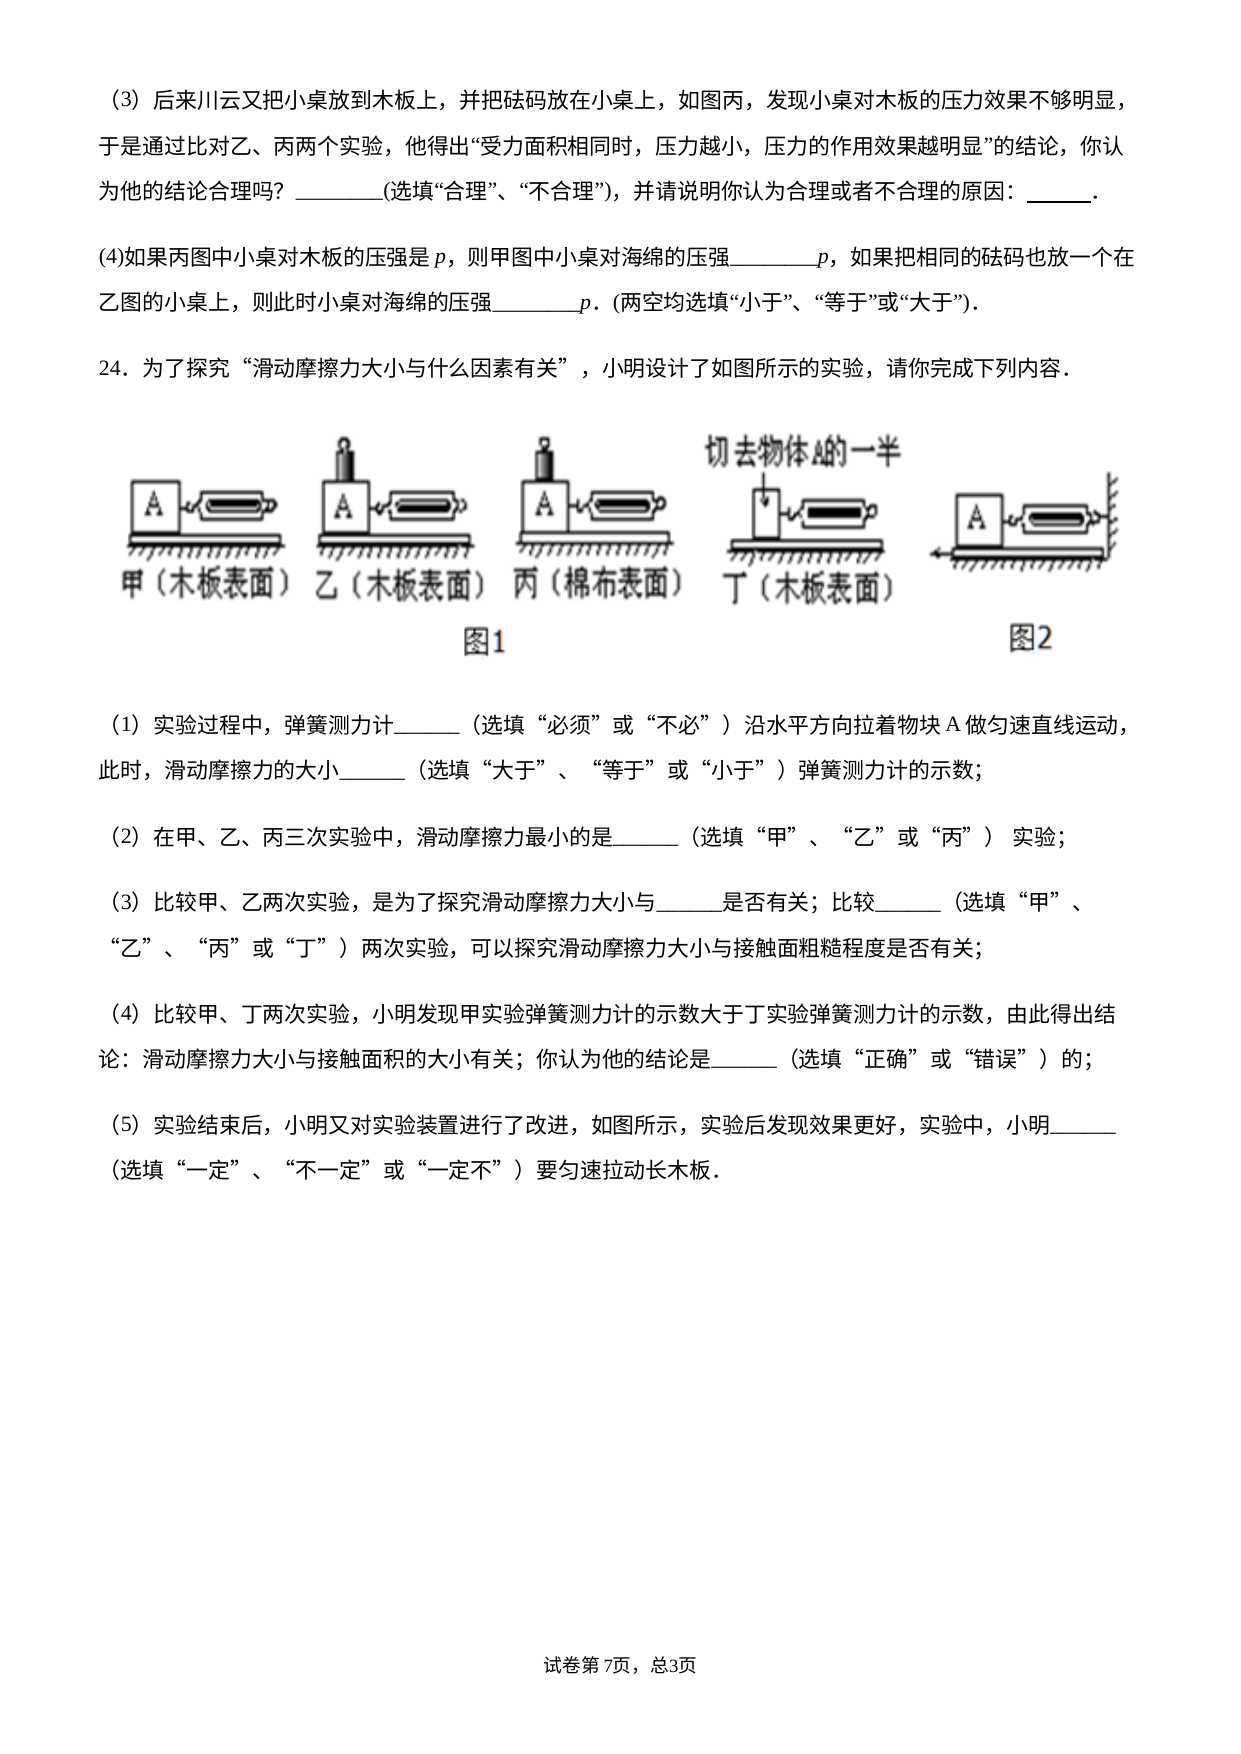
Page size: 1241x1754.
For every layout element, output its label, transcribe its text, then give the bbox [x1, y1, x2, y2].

text （5）实验结束后，小明又对实验装置进行了改进，如图所示，实验后发现效果更好，实验中，小明______（选填“一定”、“不一定”或“一定不”）要匀速拉动长木板． [99, 1108, 1142, 1186]
text （4）比较甲、丁两次实验，小明发现甲实验弹簧测力计的示数大于丁实验弹簧测力计的示数，由此得出结论：滑动摩擦力大小与接触面积的大小有关；你认为他的结论是______（选填“正确”或“错误”）的； [99, 996, 1142, 1074]
text （3）比较甲、乙两次实验，是为了探究滑动摩擦力大小与______是否有关；比较______（选填“甲”、“乙”、“丙”或“丁”）两次实验，可以探究滑动摩擦力大小与接触面粗糙程度是否有关； [99, 885, 1142, 963]
text （2）在甲、乙、丙三次实验中，滑动摩擦力最小的是______（选填“甲”、“乙”或“丙”） 实验； [99, 819, 1142, 852]
text 24．为了探究“滑动摩擦力大小与什么因素有关”，小明设计了如图所示的实验，请你完成下列内容． [99, 351, 1142, 383]
text （1）实验过程中，弹簧测力计______（选填“必须”或“不必”）沿水平方向拉着物块A做匀速直线运动，此时，滑动摩擦力的大小______（选填“大于”、“等于”或“小于”）弹簧测力计的示数； [99, 708, 1142, 786]
text (4)如果丙图中小桌对木板的压强是p，则甲图中小桌对海绵的压强________p，如果把相同的砝码也放一个在乙图的小桌上，则此时小桌对海绵的压强________p．(两空均选填“小于”、“等于”或“大于”)． [99, 239, 1142, 317]
text （3）后来川云又把小桌放到木板上，并把砝码放在小桌上，如图丙，发现小桌对木板的压力效果不够明显，于是通过比对乙、丙两个实验，他得出“受力面积相同时，压力越小，压力的作用效果越明显”的结论，你认为他的结论合理吗？________(选填“合理”、“不合理”)，并请说明你认为合理或者不合理的原因： ． [99, 83, 1142, 206]
picture [98, 416, 1139, 660]
